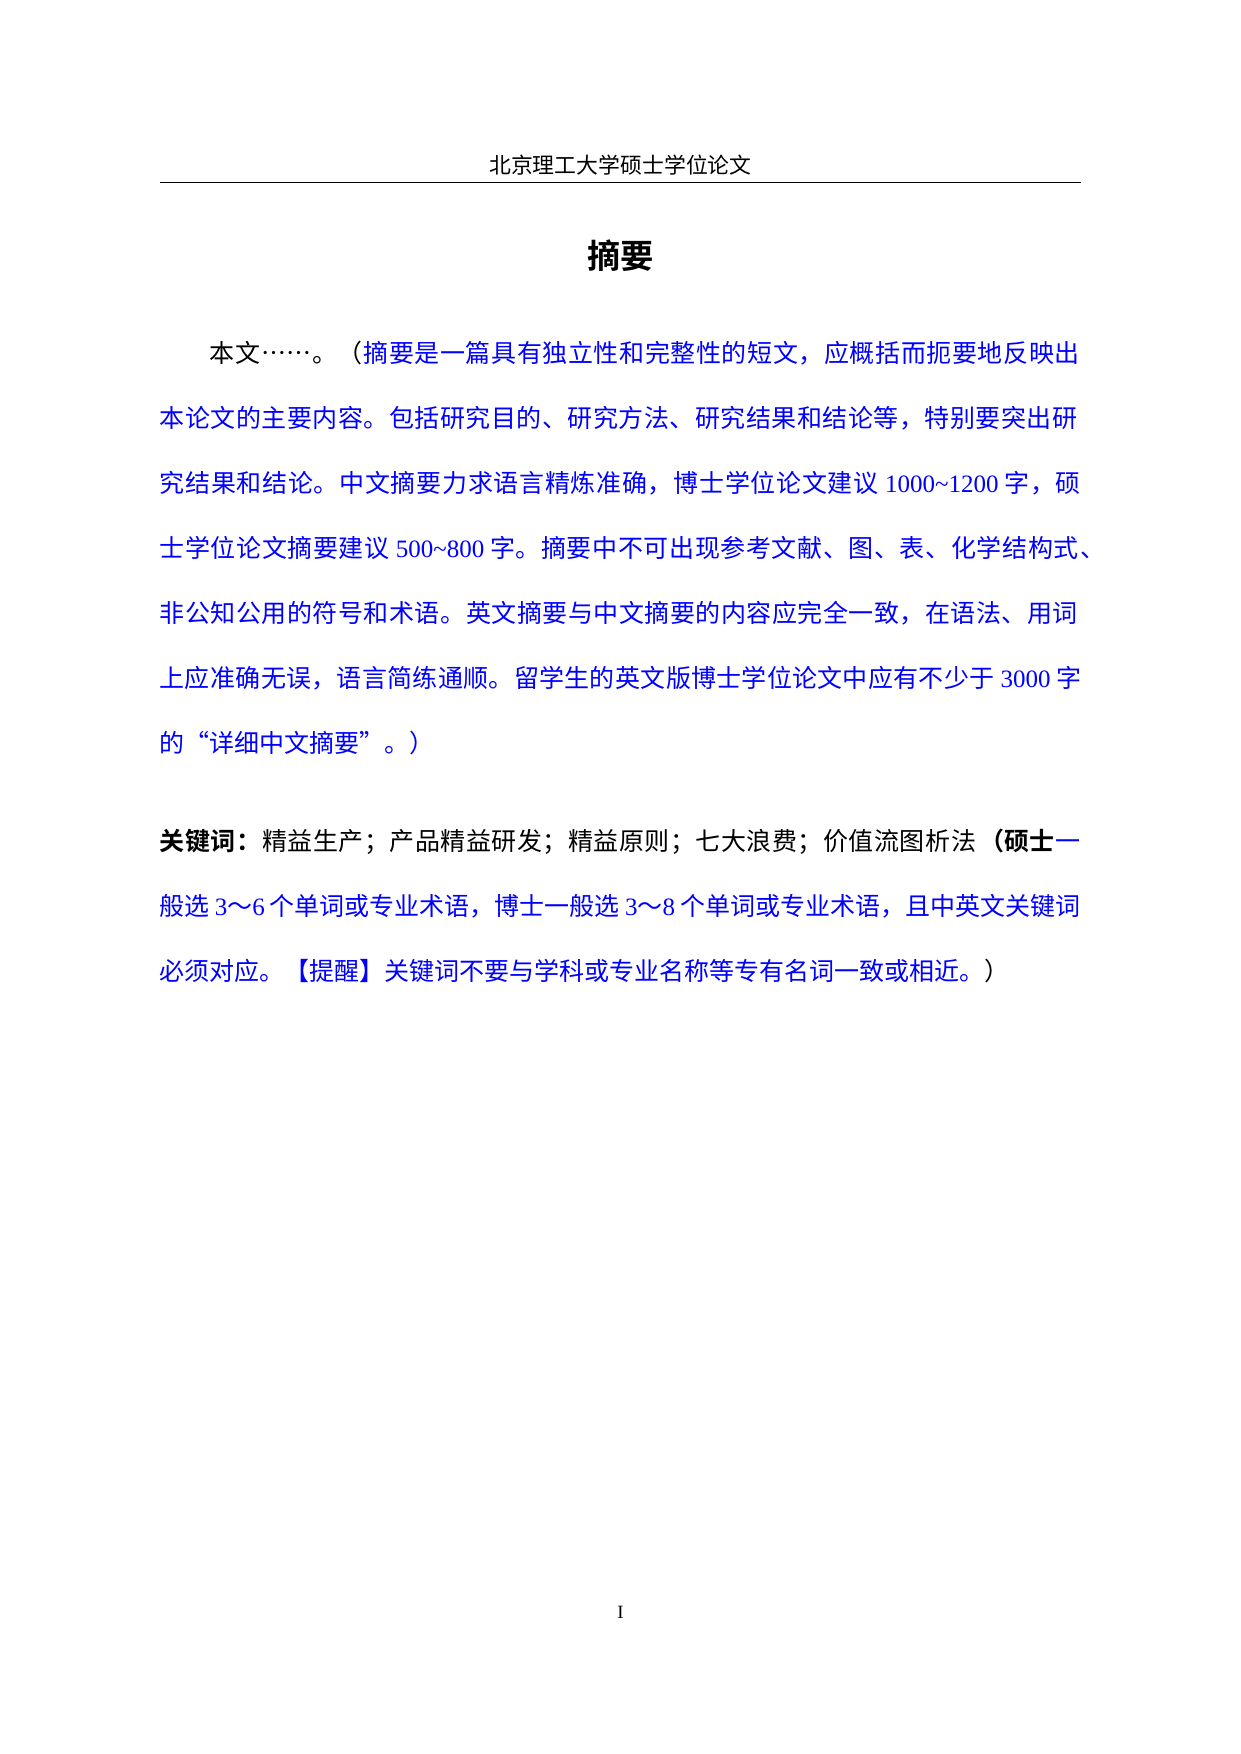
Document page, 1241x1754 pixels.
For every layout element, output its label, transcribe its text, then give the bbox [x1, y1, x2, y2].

text 摘要 [159, 222, 1081, 287]
text 关键词：精益生产；产品精益研发；精益原则；七大浪费；价值流图析法（硕士一般选3～6个单词或专业术语，博士一般选3～8个单词或专业术语，且中英文关键词必须对应。【提醒】关键词不要与学科或专业名称等专有名词一致或相近。） [159, 807, 1081, 1002]
text 本文……。（摘要是一篇具有独立性和完整性的短文，应概括而扼要地反映出本论文的主要内容。包括研究目的、研究方法、研究结果和结论等，特别要突出研究结果和结论。中文摘要力求语言精炼准确，博士学位论文建议1000~1200字，硕士学位论文摘要建议500~800字。摘要中不可出现参考文献、图、表、化学结构式、非公知公用的符号和术语。英文摘要与中文摘要的内容应完全一致，在语法、用词上应准确无误，语言简练通顺。留学生的英文版博士学位论文中应有不少于3000字的“详细中文摘要”。） [159, 319, 1081, 774]
